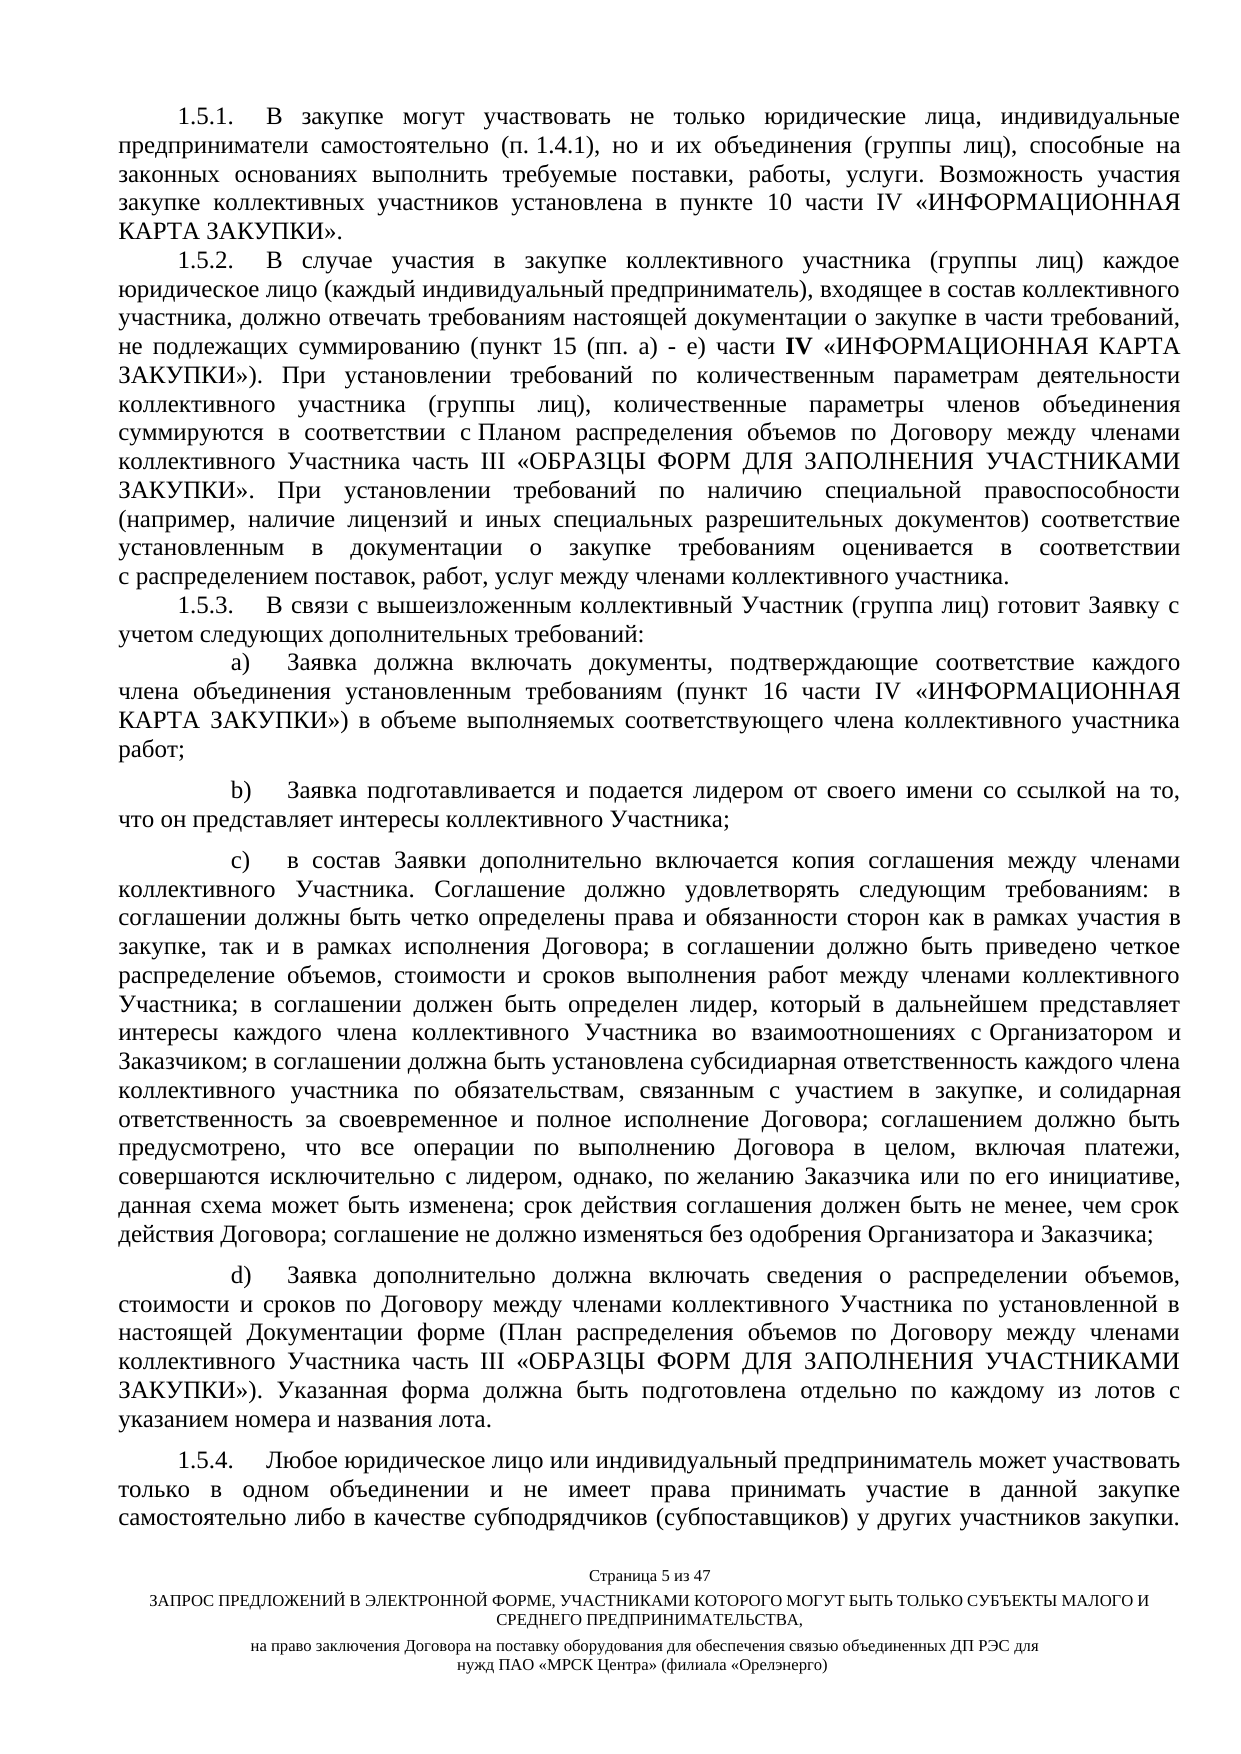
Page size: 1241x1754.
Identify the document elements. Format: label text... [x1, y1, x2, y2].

list в состав Заявки дополнительно включается копия соглашения между членами коллективного Участника. Соглашение должно удовлетворять следующим требованиям: в соглашении должны быть четко определены права и обязанности сторон как в рамках участия в закупке, так и в рамках исполнения Договора; в соглашении должно быть приведено четкое распределение объемов, стоимости и сроков выполнения работ между членами коллективного Участника; в соглашении должен быть определен лидер, который в дальнейшем представляет интересы каждого члена коллективного Участника во взаимоотношениях с Организатором и Заказчиком; в соглашении должна быть установлена субсидиарная ответственность каждого члена коллективного участника по обязательствам, связанным с участием в закупке, и солидарная ответственность за своевременное и полное исполнение Договора; соглашением должно быть предусмотрено, что все операции по выполнению Договора в целом, включая платежи, совершаются исключительно с лидером, однако, по желанию Заказчика или по его инициативе, данная схема может быть изменена; срок действия соглашения должен быть не менее, чем срок действия Договора; соглашение не должно изменяться без одобрения Организатора и Заказчика; [118, 845, 1181, 1247]
list Заявка подготавливается и подается лидером от своего имени со ссылкой на то, что он представляет интересы коллективного Участника; [118, 775, 1181, 832]
list Заявка должна включать документы, подтверждающие соответствие каждого члена объединения установленным требованиям (пункт 16 части IV «ИНФОРМАЦИОННАЯ КАРТА ЗАКУПКИ») в объеме выполняемых соответствующего члена коллективного участника работ; [118, 647, 1181, 762]
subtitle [118, 1445, 1181, 1531]
subtitle В случае участия в закупке коллективного участника (группы лиц) каждое юридическое лицо (каждый индивидуальный предприниматель), входящее в состав коллективного участника, должно отвечать требованиям настоящей документации о закупке в части требований, не подлежащих суммированию (пункт 15 (пп. а) - е) части IV «ИНФОРМАЦИОННАЯ КАРТА ЗАКУПКИ»). При установлении требований по количественным параметрам деятельности коллективного участника (группы лиц), количественные параметры членов объединения суммируются в соответствии с Планом распределения объемов по Договору между членами коллективного Участника часть III «ОБРАЗЦЫ ФОРМ ДЛЯ ЗАПОЛНЕНИЯ УЧАСТНИКАМИ ЗАКУПКИ». При установлении требований по наличию специальной правоспособности (например, наличие лицензий и иных специальных разрешительных документов) соответствие установленным в документации о закупке требованиям оценивается в соответствии с распределением поставок, работ, услуг между членами коллективного участника. [118, 245, 1181, 590]
list Заявка дополнительно должна включать сведения о распределении объемов, стоимости и сроков по Договору между членами коллективного Участника по установленной в настоящей Документации форме (План распределения объемов по Договору между членами коллективного Участника часть III «ОБРАЗЦЫ ФОРМ ДЛЯ ЗАПОЛНЕНИЯ УЧАСТНИКАМИ ЗАКУПКИ»). Указанная форма должна быть подготовлена отдельно по каждому из лотов с указанием номера и названия лота. [118, 1260, 1181, 1432]
subtitle В связи с вышеизложенным коллективный Участник (группа лиц) готовит Заявку с учетом следующих дополнительных требований: [118, 590, 1181, 647]
subtitle В закупке могут участвовать не только юридические лица, индивидуальные предприниматели самостоятельно (п. 1.4.1), но и их объединения (группы лиц), способные на законных основаниях выполнить требуемые поставки, работы, услуги. Возможность участия закупке коллективных участников установлена в пункте 10 части IV «ИНФОРМАЦИОННАЯ КАРТА ЗАКУПКИ». [118, 101, 1181, 245]
